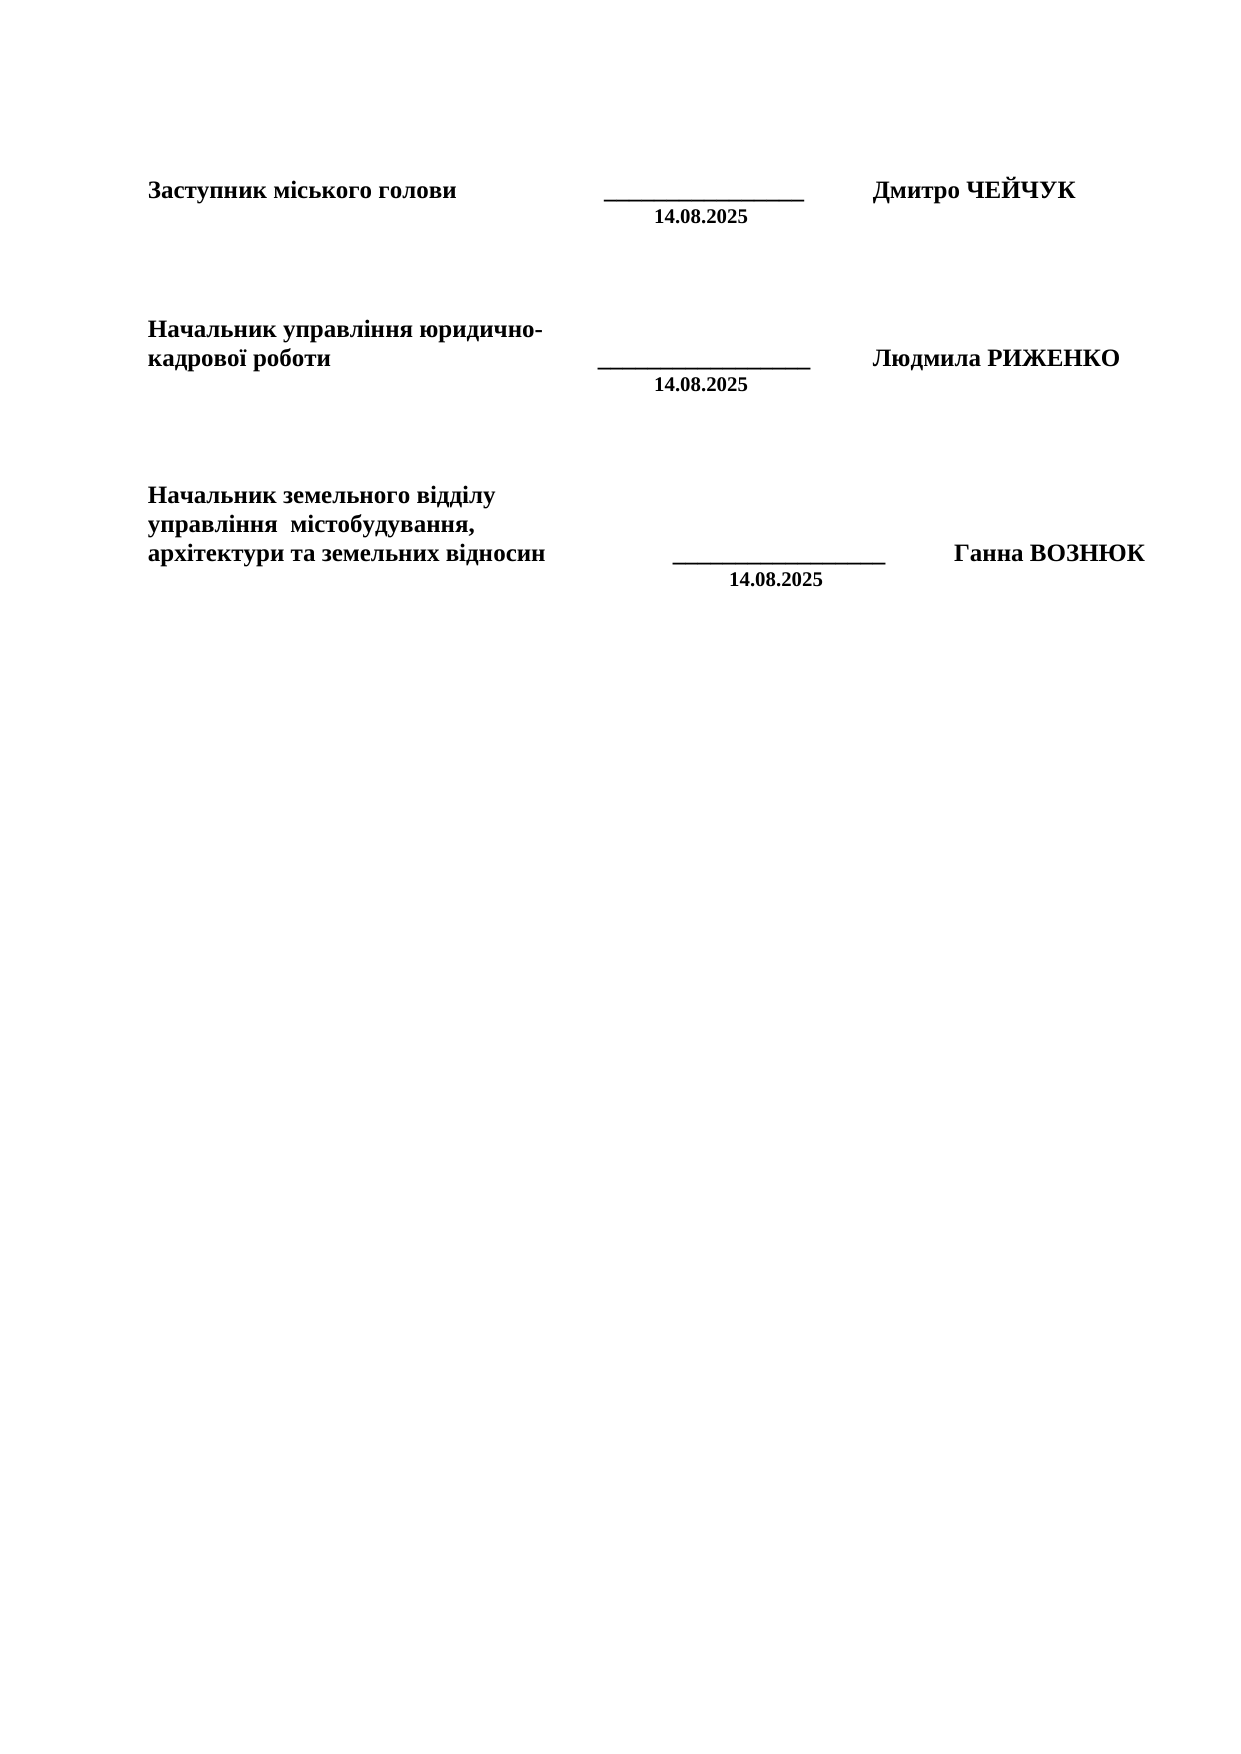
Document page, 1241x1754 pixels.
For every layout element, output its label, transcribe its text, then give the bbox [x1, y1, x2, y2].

text Начальник земельного відділу [148, 480, 1152, 509]
text кадрової роботи _________________ Людмила РИЖЕНКО [148, 343, 1152, 371]
text управління містобудування, [148, 509, 1152, 538]
text Начальник управління юридично- [148, 285, 1152, 343]
text 14.08.2025 [148, 371, 1152, 480]
text 14.08.2025 [148, 567, 1152, 591]
text архітектури та земельних відносин _________________ Ганна ВОЗНЮК [148, 538, 1152, 567]
text Заступник міського голови ________________ Дмитро ЧЕЙЧУК [148, 175, 1152, 204]
text 14.08.2025 [148, 204, 1152, 228]
